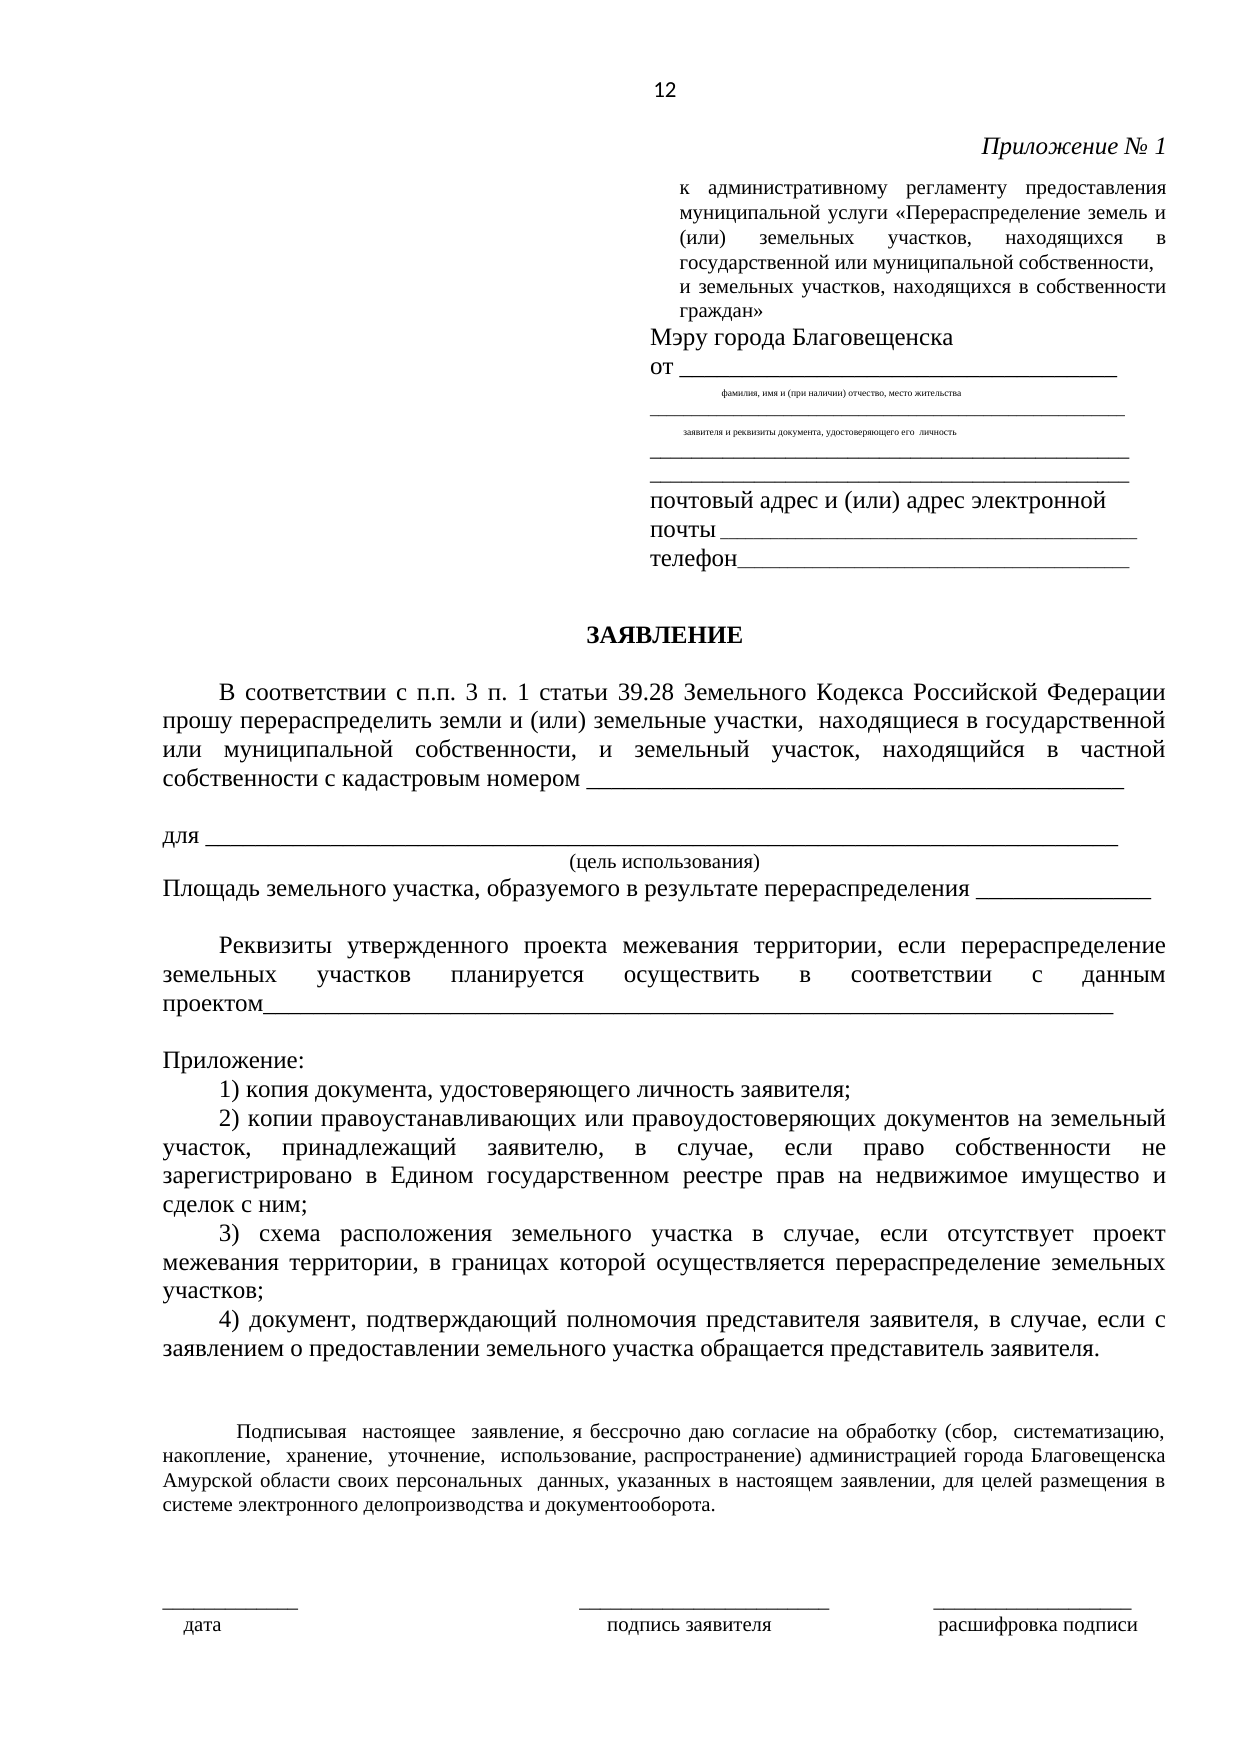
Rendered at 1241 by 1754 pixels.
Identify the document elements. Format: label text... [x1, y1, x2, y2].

text Площадь земельного участка, образуемого в результате перераспределения ______________ [162, 873, 1167, 902]
text 4) документ, подтверждающий полномочия представителя заявителя, в случае, если с заявлением о предоставлении земельного участка обращается представитель заявителя. [162, 1304, 1167, 1362]
text почтовый адрес и (или) адрес электронной почты __________________________________________________ [650, 485, 1167, 543]
text ______________________________________________ [650, 461, 1167, 485]
text телефон_______________________________________________ [650, 543, 1167, 572]
text от ___________________________________ [650, 351, 1167, 380]
text Подписывая настоящее заявление, я бессрочно даю согласие на обработку (сбор, систематизацию, накопление, хранение, уточнение, использование, распространение) администрацией города Благовещенска Амурской области своих персональных данных, указанных в настоящем заявлении, для целей размещения в системе электронного делопроизводства и документооборота. [162, 1419, 1167, 1516]
text (цель использования) [162, 849, 1167, 873]
text фамилия, имя и (при наличии) отчество, место жительства [650, 380, 1167, 399]
text В соответствии с п.п. 3 п. 1 статьи 39.28 Земельного Кодекса Российской Федерации прошу перераспределить земли и (или) земельные участки, находящиеся в государственной или муниципальной собственности, и земельный участок, находящийся в частной собственности с кадастровым номером ___________________________________________ [162, 677, 1167, 792]
text для _________________________________________________________________________ [162, 820, 1167, 849]
text _________________________________________________________ [650, 399, 1167, 418]
text Реквизиты утвержденного проекта межевания территории, если перераспределение земельных участков планируется осуществить в соответствии с данным проектом____________________________________________________________________ [162, 931, 1167, 1017]
text заявителя и реквизиты документа, удостоверяющего его личность ______________________________________________ [650, 418, 1167, 461]
text 2) копии правоустанавливающих или правоудостоверяющих документов на земельный участок, принадлежащий заявителю, в случае, если право собственности не зарегистрировано в Едином государственном реестре прав на недвижимое имущество и сделок с ним; [162, 1103, 1167, 1218]
text 3) схема расположения земельного участка в случае, если отсутствует проект межевания территории, в границах которой осуществляется перераспределение земельных участков; [162, 1218, 1167, 1304]
text и земельных участков, находящихся в собственности граждан» [679, 274, 1167, 322]
text 1) копия документа, удостоверяющего личность заявителя; [162, 1074, 1167, 1103]
text Мэру города Благовещенска [650, 322, 1167, 351]
text Приложение: [162, 1046, 1167, 1074]
text дата подпись заявителя расшифровка подписи [162, 1612, 1167, 1636]
text _____________ ________________________ ___________________ [162, 1588, 1167, 1612]
text ЗАЯВЛЕНИЕ [162, 620, 1167, 648]
text к административному регламенту предоставления муниципальной услуги «Перераспределение земель и (или) земельных участков, находящихся в государственной или муниципальной собственности, [679, 174, 1167, 274]
text Приложение № 1 [694, 131, 1167, 160]
